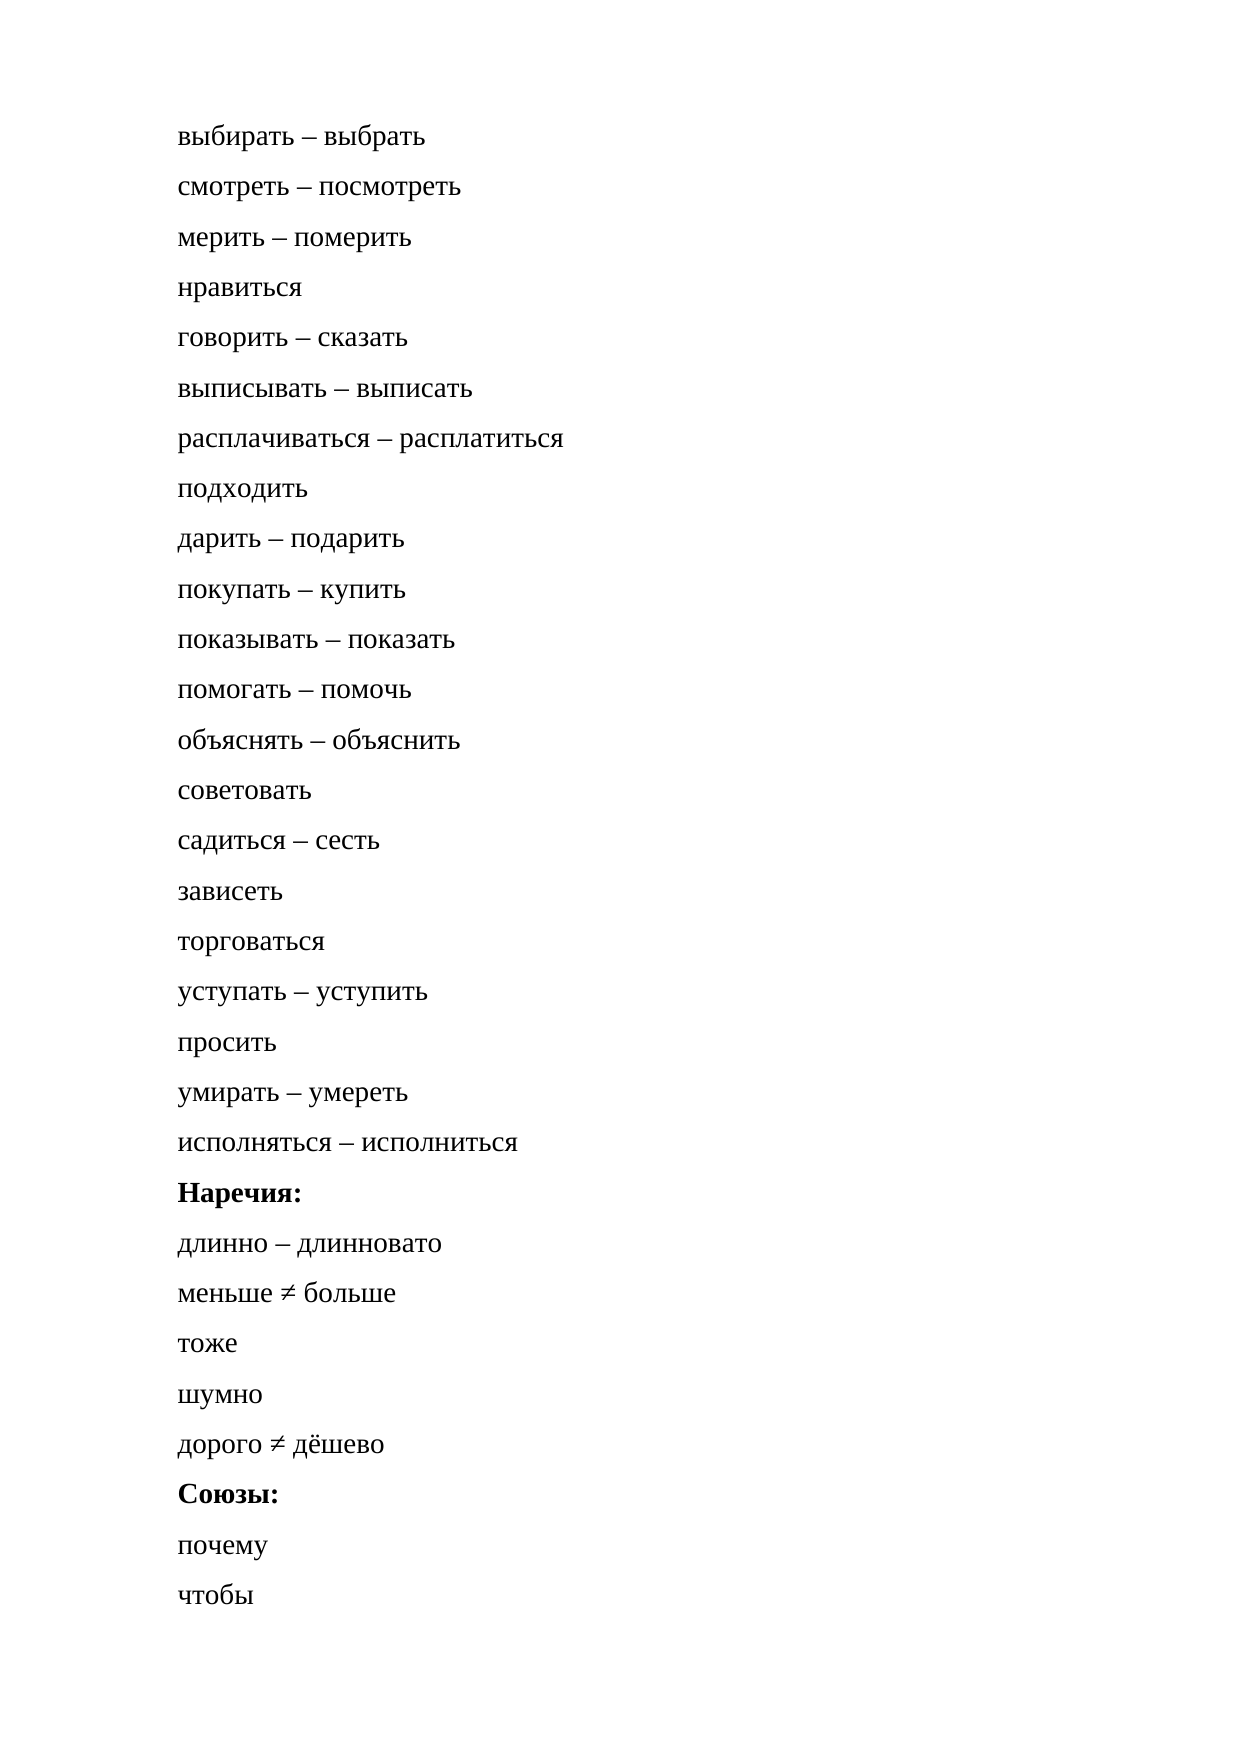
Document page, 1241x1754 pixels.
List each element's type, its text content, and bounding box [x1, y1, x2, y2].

text исполняться – исполниться [177, 1124, 1152, 1158]
text Наречия: [177, 1175, 1152, 1208]
text покупать – купить [177, 571, 1152, 604]
text выписывать – выписать [177, 370, 1152, 403]
text советовать [177, 772, 1152, 806]
text помогать – помочь [177, 672, 1152, 705]
text умирать – умереть [177, 1074, 1152, 1108]
text объяснять – объяснить [177, 722, 1152, 755]
text смотреть – посмотреть [177, 168, 1152, 202]
text уступать – уступить [177, 973, 1152, 1007]
text чтобы [177, 1577, 1152, 1611]
text говорить – сказать [177, 319, 1152, 353]
text длинно – длинновато [177, 1225, 1152, 1258]
text расплачиваться – расплатиться [177, 420, 1152, 453]
text выбирать – выбрать [177, 118, 1152, 152]
text дарить – подарить [177, 521, 1152, 554]
text торговаться [177, 923, 1152, 957]
text мерить – померить [177, 219, 1152, 252]
text тоже [177, 1326, 1152, 1359]
text садиться – сесть [177, 822, 1152, 856]
text зависеть [177, 873, 1152, 906]
text меньше ≠ больше [177, 1275, 1152, 1309]
text показывать – показать [177, 621, 1152, 655]
text дорого ≠ дёшево [177, 1426, 1152, 1460]
text просить [177, 1024, 1152, 1057]
text нравиться [177, 269, 1152, 303]
text подходить [177, 470, 1152, 504]
text Союзы: [177, 1477, 1152, 1510]
text почему [177, 1527, 1152, 1560]
text шумно [177, 1376, 1152, 1409]
